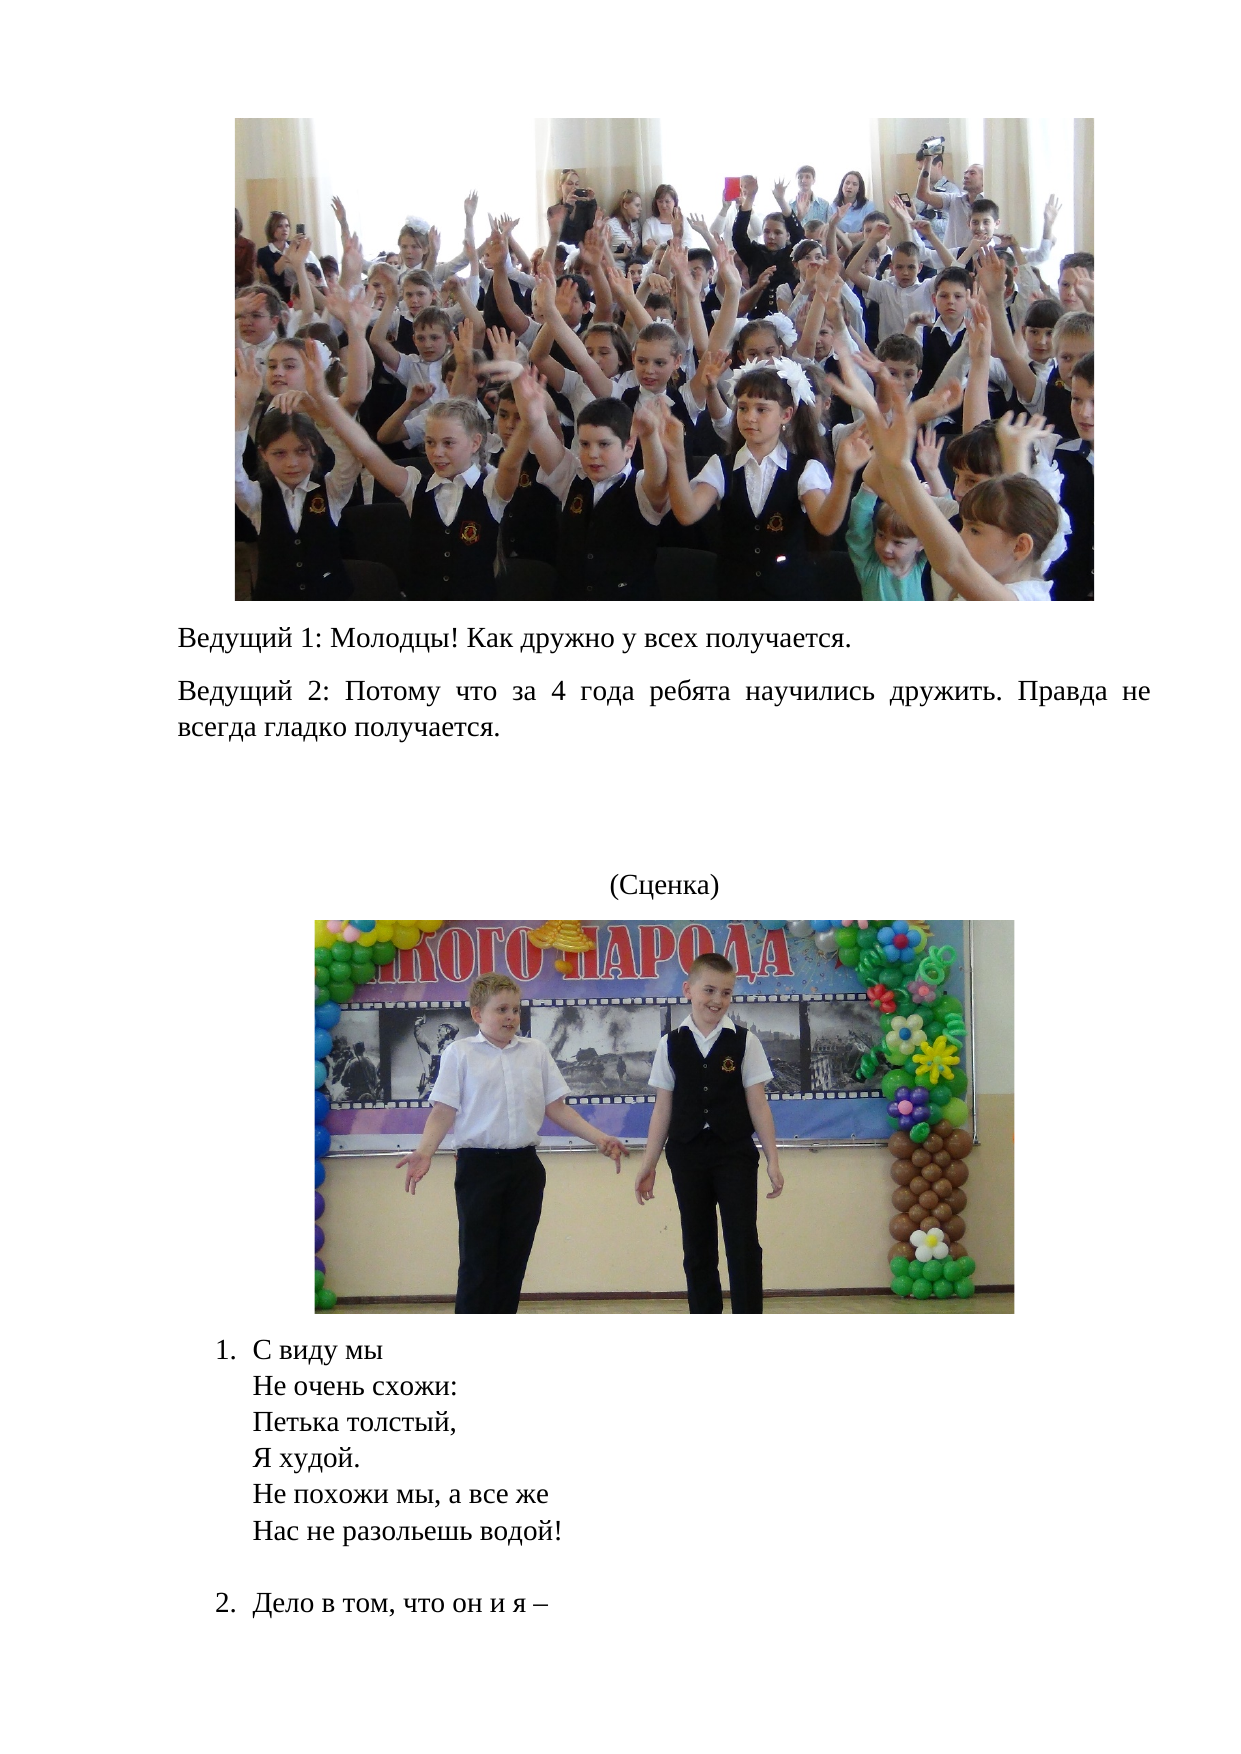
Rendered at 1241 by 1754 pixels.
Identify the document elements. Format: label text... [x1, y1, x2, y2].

picture [314, 920, 1015, 1314]
list С виду мы [215, 1332, 1152, 1366]
text Ведущий 2: Потому что за 4 года ребята научились дружить. Правда не всегда гладко получается. [177, 673, 1152, 742]
list Нас не разольешь водой! [252, 1513, 1152, 1546]
text Ведущий 1: Молодцы! Как дружно у всех получается. [177, 620, 1152, 653]
list Не очень схожи: [252, 1368, 1152, 1402]
list Не похожи мы, а все же [252, 1477, 1152, 1510]
list Петька толстый, [252, 1404, 1152, 1438]
list Дело в том, что он и я – [215, 1585, 1152, 1619]
picture [234, 118, 1095, 601]
text (Сценка) [177, 867, 1152, 901]
list Я худой. [252, 1441, 1152, 1474]
